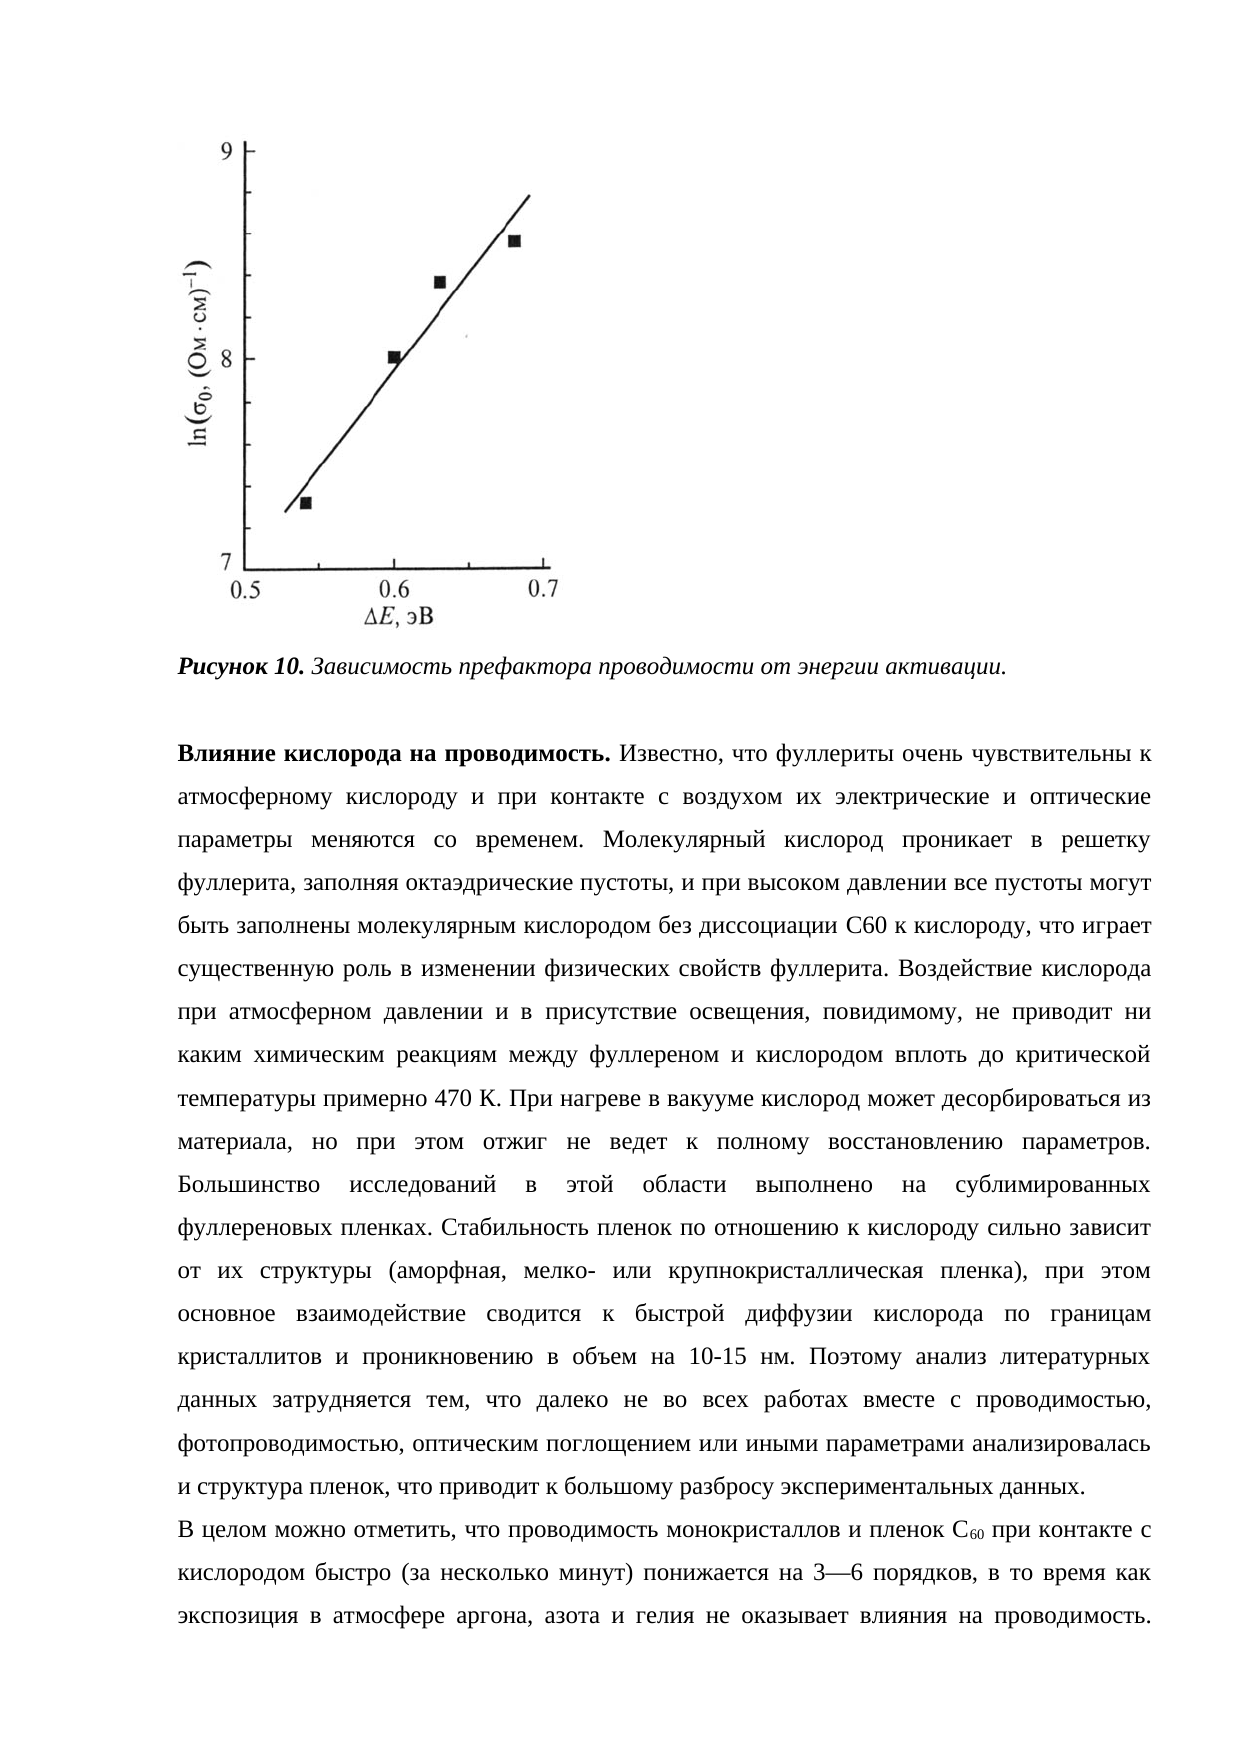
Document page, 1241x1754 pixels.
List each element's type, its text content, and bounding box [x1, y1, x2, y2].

picture [177, 118, 571, 637]
text Влияние кислорода на проводимость. Известно, что фуллериты очень чувствительны к атмосферному кислороду и при контакте с воздухом их электрические и оптические параметры меняются со временем. Молекулярный кислород проникает в решетку фуллерита, заполняя октаэдрические пустоты, и при высоком давлении все пустоты могут быть заполнены молекулярным кислородом без диссоциации С60 к кислороду, что играет существенную роль в изменении физических свойств фуллерита. Воздействие кислорода при атмосферном давлении и в присутствие освещения, повидимому, не приводит ни каким химическим реакциям между фуллереном и кислородом вплоть до критической температуры примерно 470 К. При нагреве в вакууме кислород может десорбироваться из материала, но при этом отжиг не ведет к полному восстановлению параметров. Большинство исследований в этой области выполнено на сублимированных фуллереновых пленках. Стабильность пленок по отношению к кислороду сильно зависит от их структуры (аморфная, мелко- или крупнокристаллическая пленка), при этом основное взаимодействие сводится к быстрой диффузии кислорода по границам кристаллитов и проникновению в объем на 10-15 нм. Поэтому анализ литературных данных затрудняется тем, что далеко не во всех работах вместе с проводимостью, фотопроводимостью, оптическим поглощением или иными параметрами анализировалась и структура пленок, что приводит к большому разбросу экспериментальных данных. [177, 738, 1152, 1499]
text Рисунок 10. Зависимость префактора проводимости от энергии активации. [177, 651, 1152, 680]
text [177, 1514, 1152, 1629]
